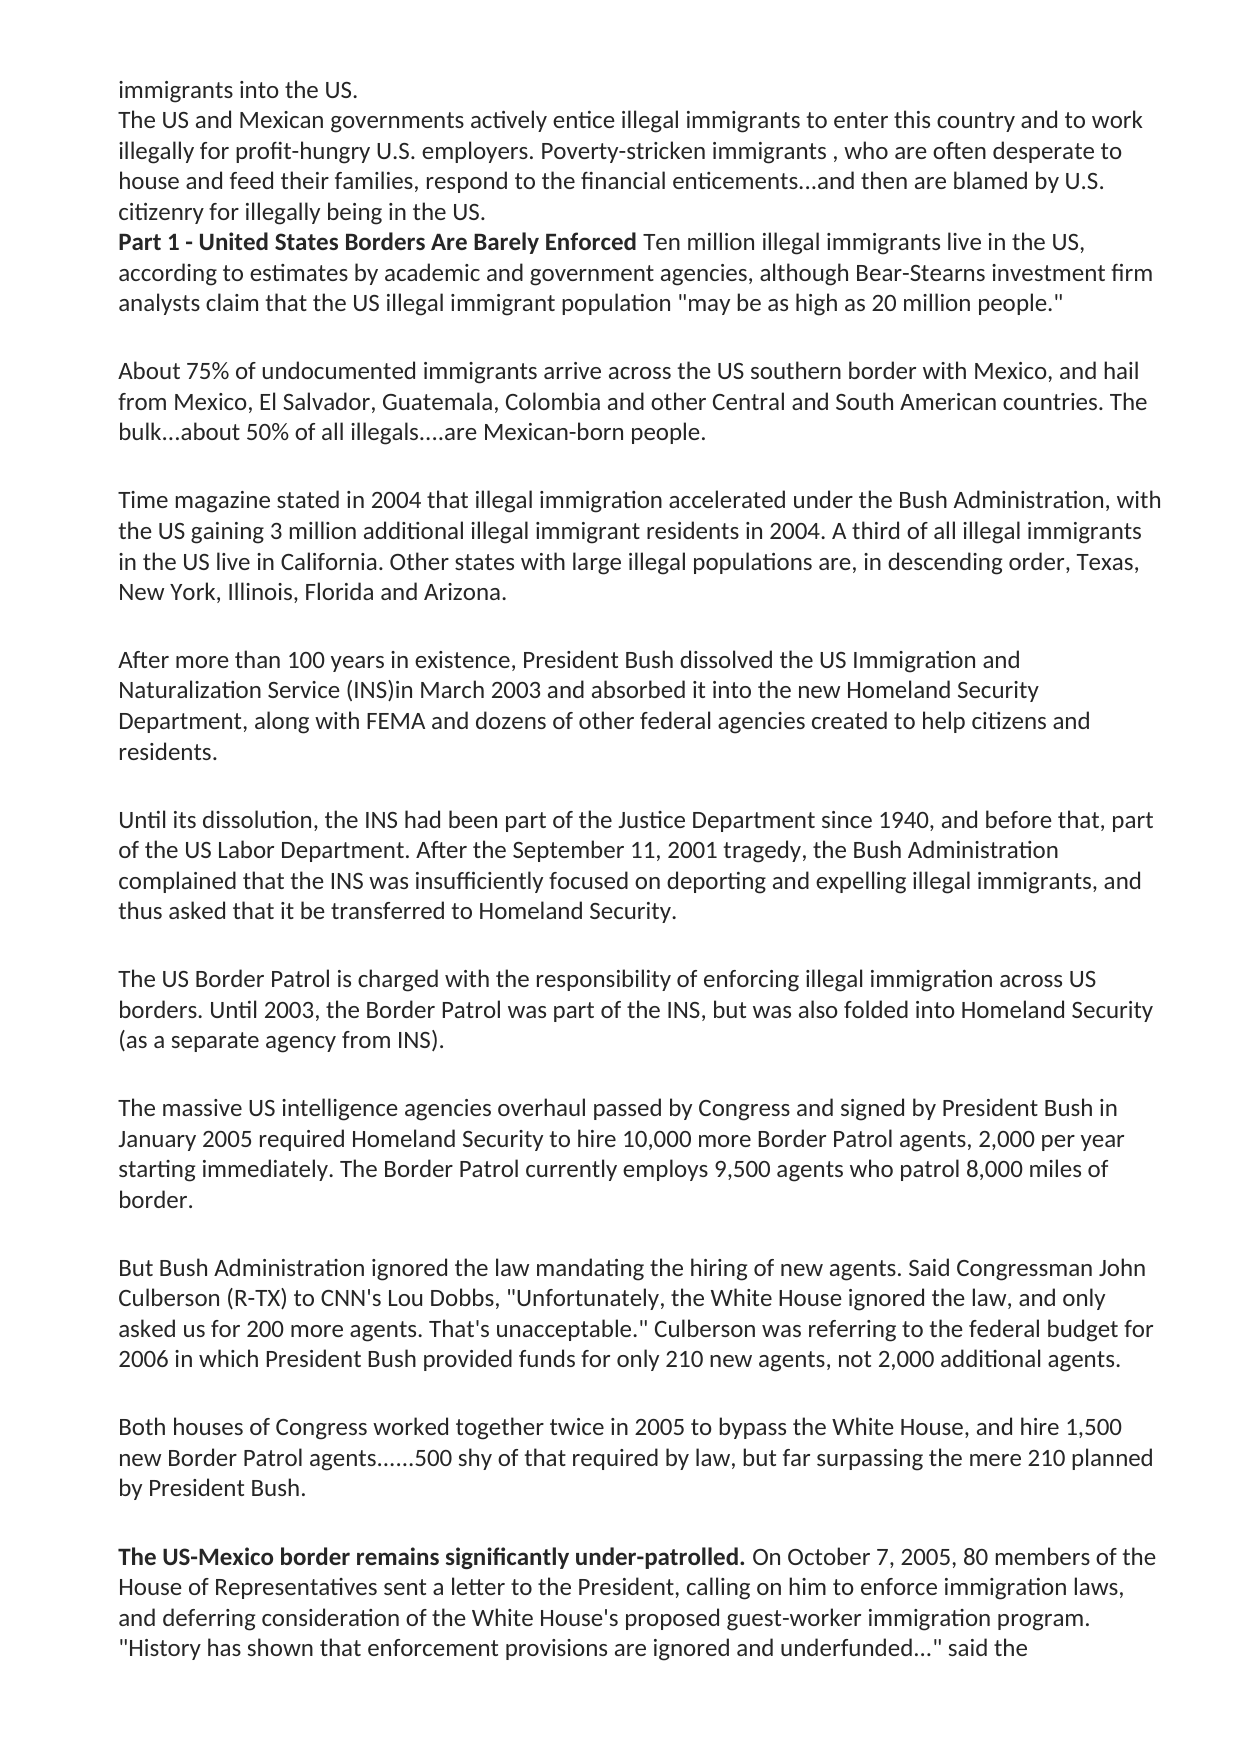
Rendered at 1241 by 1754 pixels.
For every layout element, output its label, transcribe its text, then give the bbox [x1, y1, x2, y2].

text After more than 100 years in existence, President Bush dissolved the US Immigration and Naturalization Service (INS)in March 2003 and absorbed it into the new Homeland Security Department, along with FEMA and dozens of other federal agencies created to help citizens and residents. [118, 644, 1167, 766]
text Both houses of Congress worked together twice in 2005 to bypass the White House, and hire 1,500 new Border Patrol agents......500 shy of that required by law, but far surpassing the mere 210 planned by President Bush. [118, 1412, 1167, 1503]
text But Bush Administration ignored the law mandating the hiring of new agents. Said Congressman John Culberson (R-TX) to CNN's Lou Dobbs, "Unfortunately, the White House ignored the law, and only asked us for 200 more agents. That's unacceptable." Culberson was referring to the federal budget for 2006 in which President Bush provided funds for only 210 new agents, not 2,000 additional agents. [118, 1252, 1167, 1374]
text Time magazine stated in 2004 that illegal immigration accelerated under the Bush Administration, with the US gaining 3 million additional illegal immigrant residents in 2004. A third of all illegal immigrants in the US live in California. Other states with large illegal populations are, in descending order, Texas, New York, Illinois, Florida and Arizona. [118, 484, 1167, 607]
text The US Border Patrol is charged with the responsibility of enforcing illegal immigration across US borders. Until 2003, the Border Patrol was part of the INS, but was also folded into Homeland Security (as a separate agency from INS). [118, 963, 1167, 1055]
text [118, 74, 1167, 104]
text Until its dissolution, the INS had been part of the Justice Department since 1940, and before that, part of the US Labor Department. After the September 11, 2001 tragedy, the Bush Administration complained that the INS was insufficiently focused on deporting and expelling illegal immigrants, and thus asked that it be transferred to Homeland Security. [118, 804, 1167, 926]
text The massive US intelligence agencies overhaul passed by Congress and signed by President Bush in January 2005 required Homeland Security to hire 10,000 more Border Patrol agents, 2,000 per year starting immediately. The Border Patrol currently employs 9,500 agents who patrol 8,000 miles of border. [118, 1092, 1167, 1214]
text About 75% of undocumented immigrants arrive across the US southern border with Mexico, and hail from Mexico, El Salvador, Guatemala, Colombia and other Central and South American countries. The bulk...about 50% of all illegals....are Mexican-born people. [118, 356, 1167, 447]
text The US and Mexican governments actively entice illegal immigrants to enter this country and to work illegally for profit-hungry U.S. employers. Poverty-stricken immigrants , who are often desperate to house and feed their families, respond to the financial enticements...and then are blamed by U.S. citizenry for illegally being in the US. [118, 104, 1167, 226]
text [118, 1541, 1167, 1663]
text Part 1 - United States Borders Are Barely Enforced Ten million illegal immigrants live in the US, according to estimates by academic and government agencies, although Bear-Stearns investment firm analysts claim that the US illegal immigrant population "may be as high as 20 million people." [118, 226, 1167, 318]
